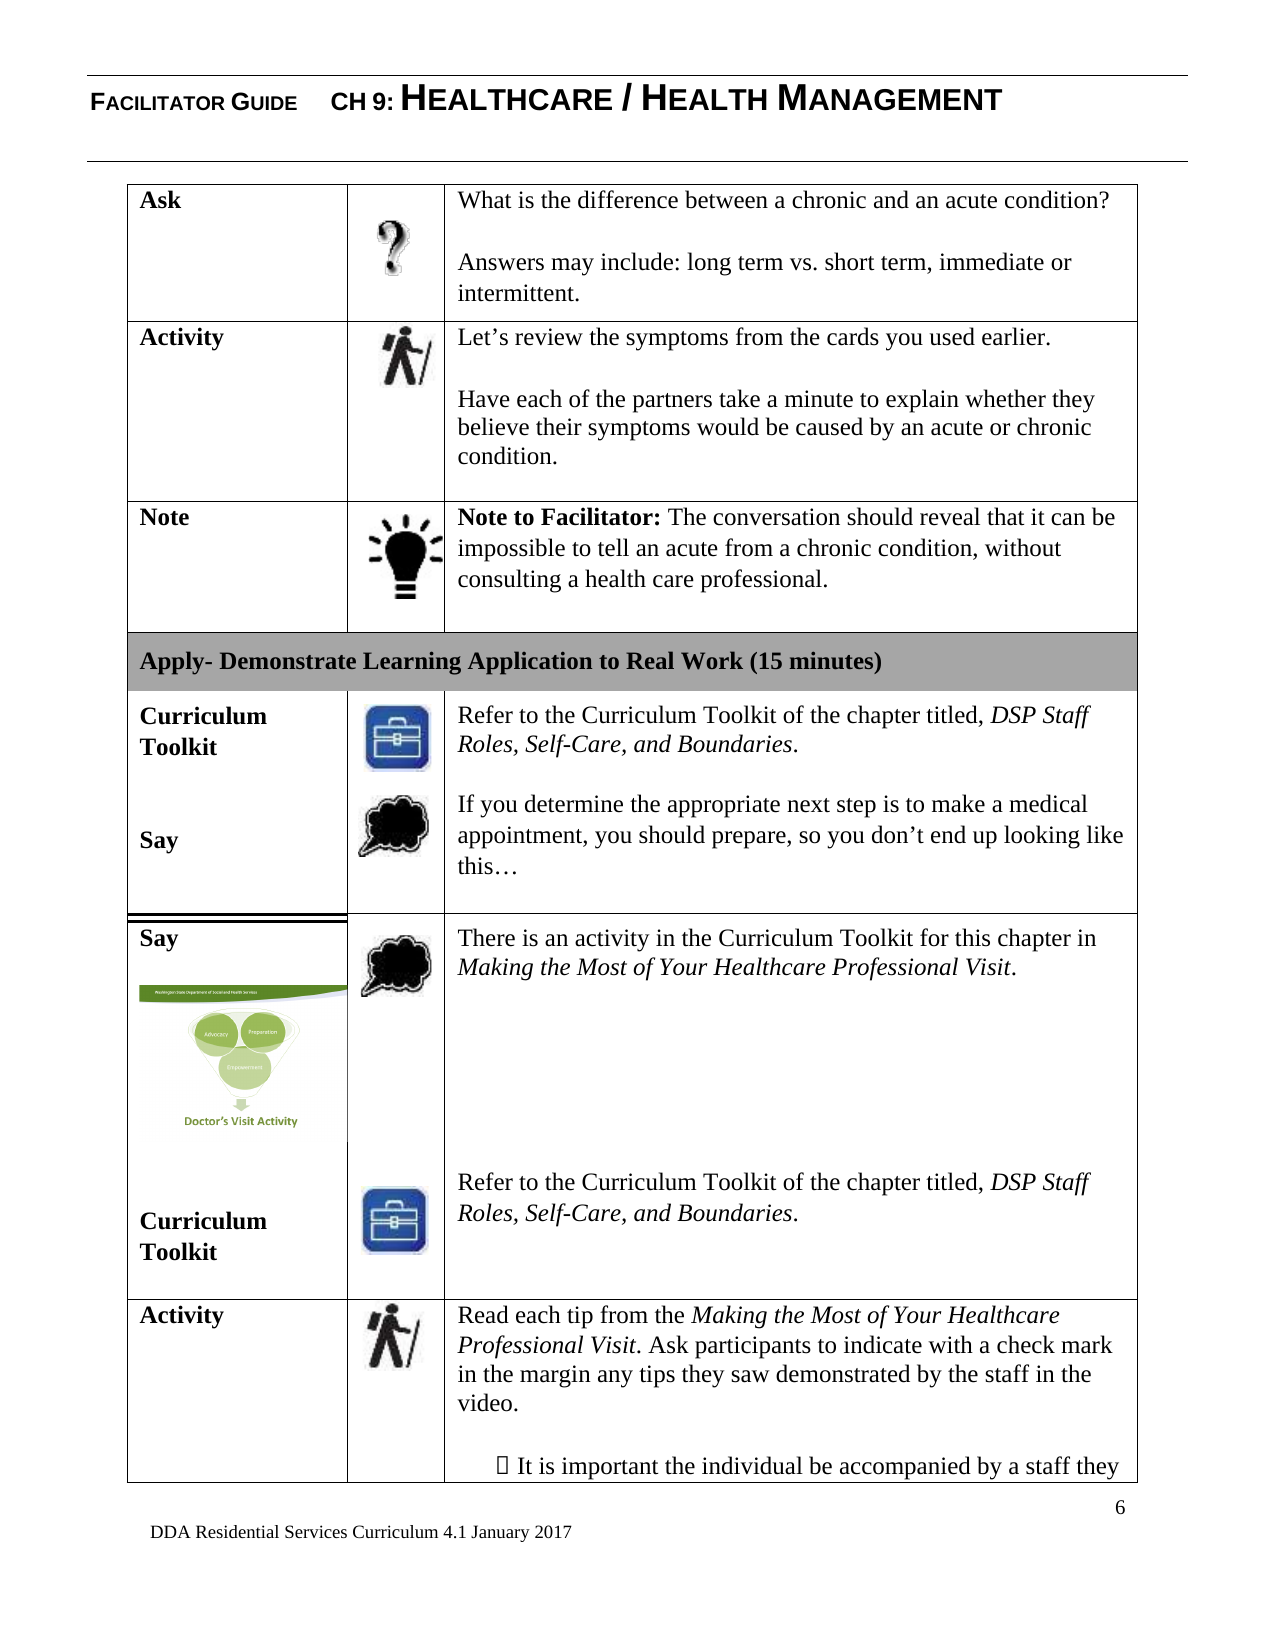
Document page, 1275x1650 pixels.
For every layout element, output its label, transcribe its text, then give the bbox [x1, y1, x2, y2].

table_cell [348, 914, 444, 1299]
picture [367, 322, 443, 388]
picture [139, 985, 348, 1142]
table_cell [348, 701, 444, 912]
table_cell [348, 322, 444, 501]
table_header [348, 185, 444, 321]
table_cell Refer to the Curriculum Toolkit of the chapter titled, DSP Staff Roles, Self-Care, and Boundaries. If you determine the appropriate next step is to make a medical appointment, you should prepare, so you don’t end up looking like this… [445, 701, 1137, 912]
picture [360, 1186, 429, 1255]
table_cell Activity [128, 1300, 347, 1482]
picture [368, 514, 443, 599]
table_cell Let’s review the symptoms from the cards you used earlier. Have each of the partners take a minute to explain whether they believe their symptoms would be caused by an acute or chronic condition. [445, 322, 1137, 501]
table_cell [445, 1300, 1137, 1482]
picture [360, 935, 432, 997]
table_cell Activity [128, 322, 347, 501]
table_header Ask [128, 185, 347, 321]
table_cell There is an activity in the Curriculum Toolkit for this chapter in Making the Most of Your Healthcare Professional Visit. Refer to the Curriculum Toolkit of the chapter titled, DSP Staff Roles, Self-Care, and Boundaries. [445, 914, 1137, 1299]
picture [358, 795, 429, 857]
picture [351, 1300, 432, 1371]
picture [360, 213, 427, 284]
table_cell Note [128, 502, 347, 632]
table_cell Note to Facilitator: The conversation should reveal that it can be impossible to tell an acute from a chronic condition, without consulting a health care professional. [445, 502, 1137, 632]
table_cell Curriculum Toolkit Say [128, 701, 347, 912]
table_cell Apply- Demonstrate Learning Application to Real Work (15 minutes) [128, 633, 1137, 691]
picture [363, 704, 432, 772]
table_header What is the difference between a chronic and an acute condition? Answers may include: long term vs. short term, immediate or intermittent. [445, 185, 1137, 321]
table_cell [348, 1300, 444, 1482]
table_cell [348, 502, 444, 632]
table_cell Say Curriculum Toolkit [128, 923, 347, 1299]
